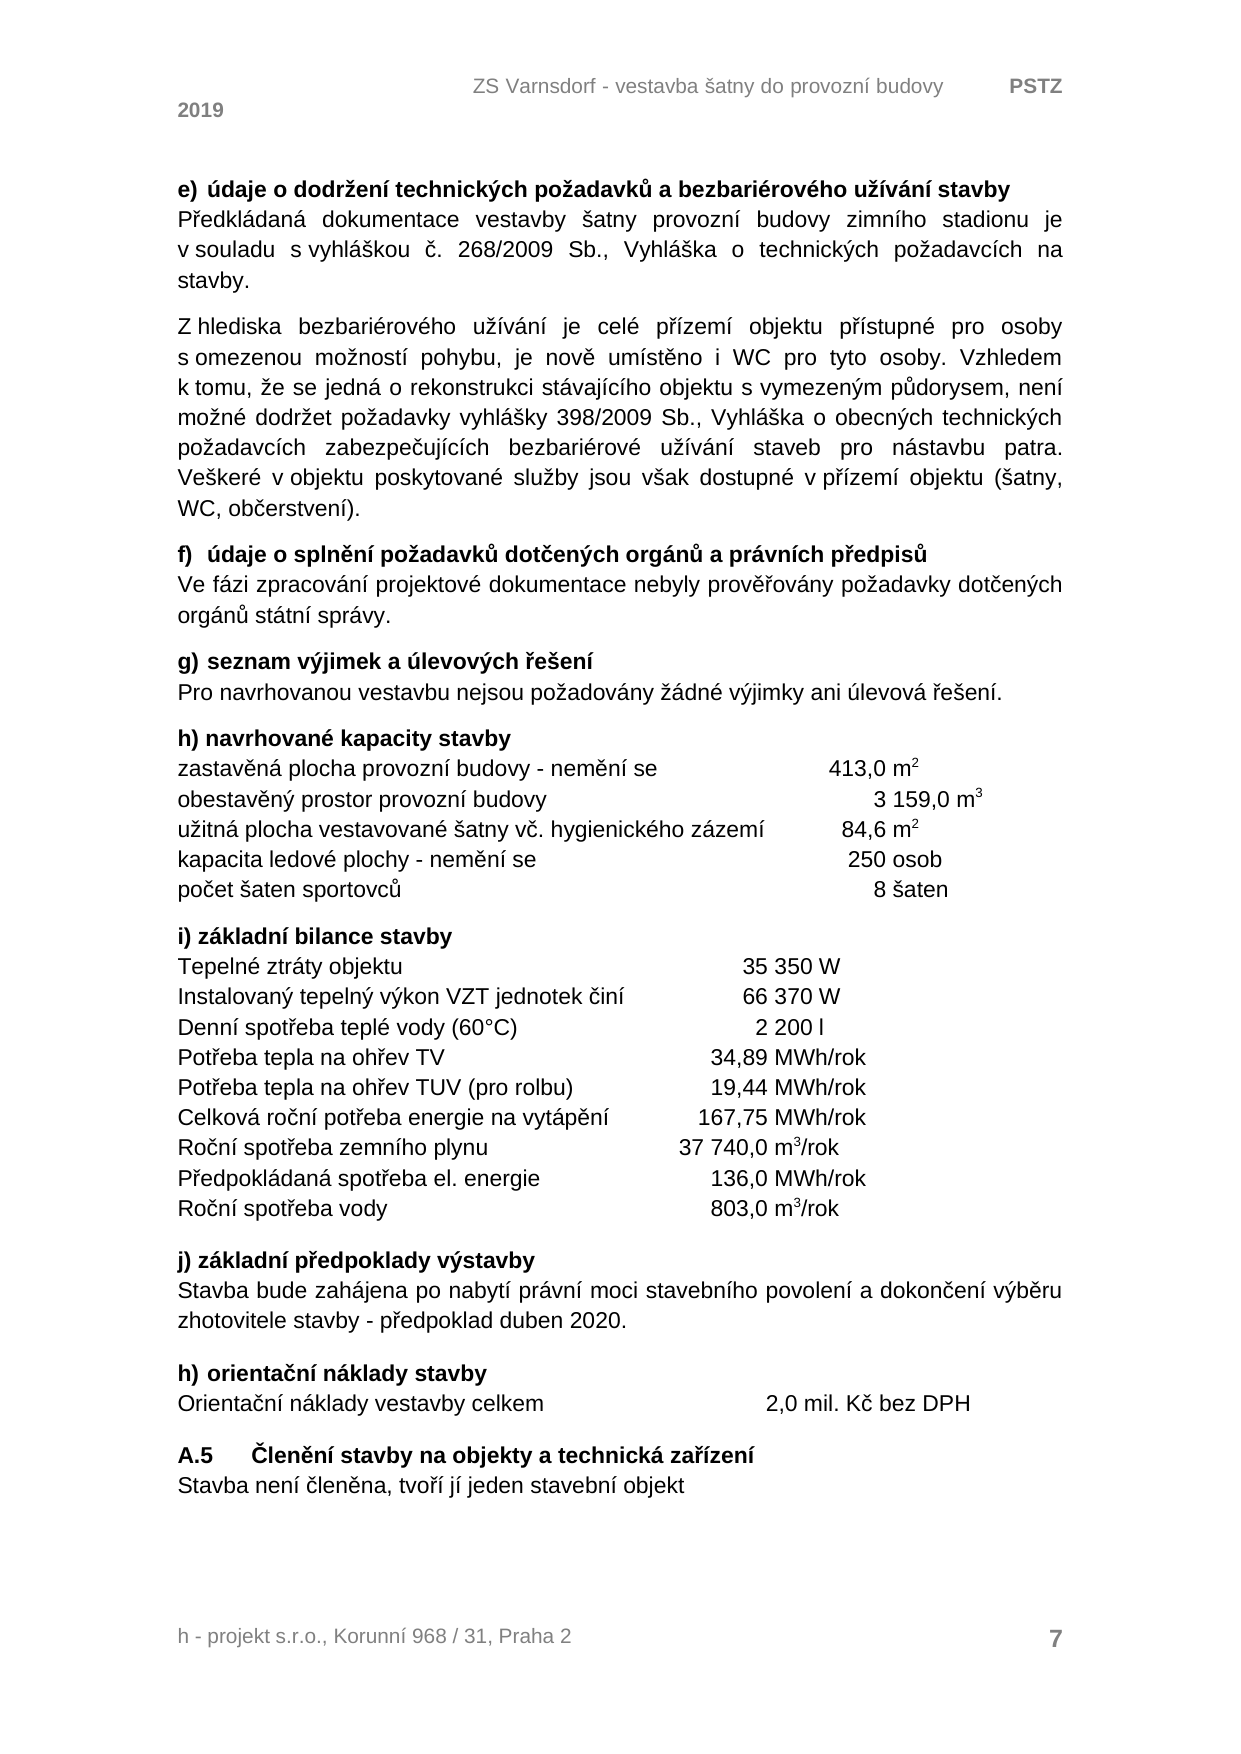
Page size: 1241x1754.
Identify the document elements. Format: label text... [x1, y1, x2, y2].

text obestavěný prostor provozní budovy 3 159,0 m3 [177, 786, 1063, 812]
text Denní spotřeba teplé vody (60°C) 2 200 l [177, 1013, 1063, 1040]
text Roční spotřeba zemního plynu 37 740,0 m3/rok [177, 1134, 1063, 1161]
text j) základní předpoklady výstavby [177, 1247, 1063, 1273]
text h) navrhované kapacity stavby [177, 725, 1063, 751]
text Pro navrhovanou vestavbu nejsou požadovány žádné výjimky ani úlevová řešení. [177, 678, 1063, 705]
text Předkládaná dokumentace vestavby šatny provozní budovy zimního stadionu je v souladu s vyhláškou č. 268/2009 Sb., Vyhláška o technických požadavcích na stavby. [177, 206, 1063, 293]
text Předpokládaná spotřeba el. energie 136,0 MWh/rok [177, 1164, 1063, 1191]
text Stavba není členěna, tvoří jí jeden stavební objekt [177, 1472, 1063, 1498]
text Tepelné ztráty objektu 35 350 W [177, 953, 1063, 979]
list údaje o splnění požadavků dotčených orgánů a právních předpisů [177, 541, 1063, 567]
text Instalovaný tepelný výkon VZT jednotek činí 66 370 W [177, 983, 1063, 1009]
text Stavba bude zahájena po nabytí právní moci stavebního povolení a dokončení výběru zhotovitele stavby - předpoklad duben 2020. [177, 1277, 1063, 1334]
list seznam výjimek a úlevových řešení [177, 648, 1063, 674]
text Roční spotřeba vody 803,0 m3/rok [177, 1195, 1063, 1221]
list údaje o dodržení technických požadavků a bezbariérového užívání stavby [177, 176, 1063, 202]
text Ve fázi zpracování projektové dokumentace nebyly prověřovány požadavky dotčených orgánů státní správy. [177, 571, 1063, 628]
text A.5 Členění stavby na objekty a technická zařízení [177, 1442, 1063, 1468]
text i) základní bilance stavby [177, 923, 1063, 949]
text zastavěná plocha provozní budovy - nemění se 413,0 m2 [177, 755, 1063, 782]
text počet šaten sportovců 8 šaten [177, 876, 1063, 902]
list orientační náklady stavby [177, 1359, 1063, 1386]
text Potřeba tepla na ohřev TV 34,89 MWh/rok [177, 1044, 1063, 1070]
text Z hlediska bezbariérového užívání je celé přízemí objektu přístupné pro osoby s omezenou možností pohybu, je nově umístěno i WC pro tyto osoby. Vzhledem k tomu, že se jedná o rekonstrukci stávajícího objektu s vymezeným půdorysem, není možné dodržet požadavky vyhlášky 398/2009 Sb., Vyhláška o obecných technických požadavcích zabezpečujících bezbariérové užívání staveb pro nástavbu patra. Veškeré v objektu poskytované služby jsou však dostupné v přízemí objektu (šatny, WC, občerstvení). [177, 313, 1063, 521]
text Orientační náklady vestavby celkem 2,0 mil. Kč bez DPH [177, 1390, 1063, 1416]
text kapacita ledové plochy - nemění se 250 osob [177, 846, 1063, 872]
text Potřeba tepla na ohřev TUV (pro rolbu) 19,44 MWh/rok [177, 1074, 1063, 1100]
text užitná plocha vestavované šatny vč. hygienického zázemí 84,6 m2 [177, 816, 1063, 842]
text Celková roční potřeba energie na vytápění 167,75 MWh/rok [177, 1104, 1063, 1130]
